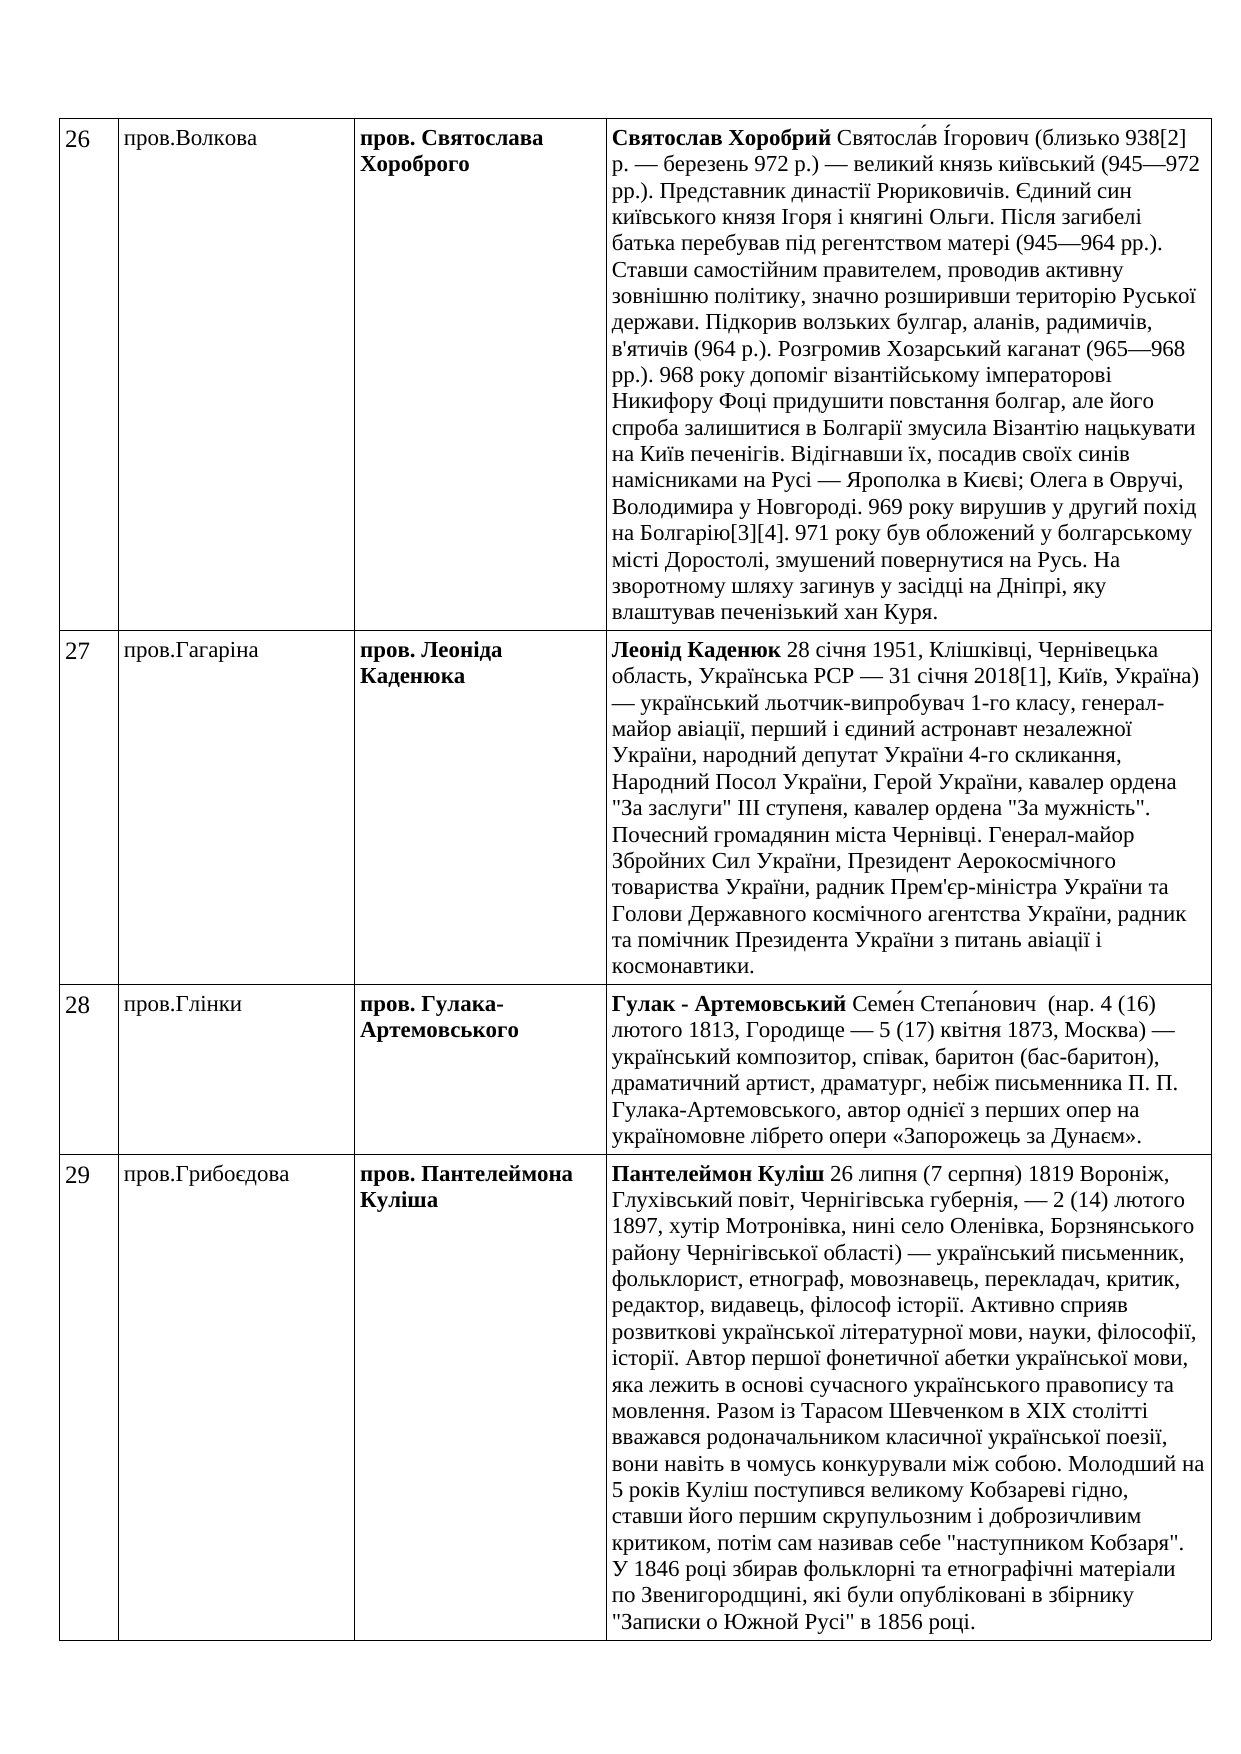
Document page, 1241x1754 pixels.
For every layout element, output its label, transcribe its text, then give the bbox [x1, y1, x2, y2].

table_cell пров. Гулака-Артемовського [355, 985, 606, 1154]
table_cell пров.Гагаріна [119, 631, 354, 984]
table_cell пров. Святослава Хороброго [355, 119, 606, 630]
table_cell Гулак - Артемовський Семе́н Степа́нович (нар. 4 (16) лютого 1813, Городище — 5 (17) квітня 1873, Москва) — український композитор, співак, баритон (бас-баритон), драматичний артист, драматург, небіж письменника П. П. Гулака-Артемовського, автор однієї з перших опер на україномовне лібрето опери «Запорожець за Дунаєм». [607, 985, 1211, 1154]
table_cell 28 [60, 985, 118, 1154]
table_cell Святослав Хоробрий Святосла́в І́горович (близько 938[2] р. — березень 972 р.) — великий князь київський (945—972 рр.). Представник династії Рюриковичів. Єдиний син київського князя Ігоря і княгині Ольги. Після загибелі батька перебував під регентством матері (945—964 рр.). Ставши самостійним правителем, проводив активну зовнішню політику, значно розширивши територію Руської держави. Підкорив волзьких булгар, аланів, радимичів, в'ятичів (964 р.). Розгромив Хозарський каганат (965—968 рр.). 968 року допоміг візантійському імператорові Никифору Фоці придушити повстання болгар, але його спроба залишитися в Болгарії змусила Візантію нацькувати на Київ печенігів. Відігнавши їх, посадив своїх синів намісниками на Русі — Ярополка в Києві; Олега в Овручі, Володимира у Новгороді. 969 року вирушив у другий похід на Болгарію[3][4]. 971 року був обложений у болгарському місті Доростолі, змушений повернутися на Русь. На зворотному шляху загинув у засідці на Дніпрі, яку влаштував печенізький хан Куря. [607, 119, 1211, 630]
table_cell Леонід Каденюк 28 січня 1951, Клішківці, Чернівецька область, Українська РСР — 31 січня 2018[1], Київ, Україна) — український льотчик-випробувач 1-го класу, генерал-майор авіації, перший і єдиний астронавт незалежної України, народний депутат України 4-го скликання, Народний Посол України, Герой України, кавалер ордена "За заслуги" III ступеня, кавалер ордена "За мужність". Почесний громадянин міста Чернівці. Генерал-майор Збройних Сил України, Президент Аерокосмічного товариства України, радник Прем'єр-міністра України та Голови Державного космічного агентства України, радник та помічник Президента України з питань авіації і космонавтики. [607, 631, 1211, 984]
table_cell пров.Глінки [119, 985, 354, 1154]
table_cell пров.Грибоєдова [119, 1155, 354, 1640]
table_cell Пантелеймон Куліш 26 липня (7 серпня) 1819 Вороніж, Глухівський повіт, Чернігівська губернія, — 2 (14) лютого 1897, хутір Мотронівка, нині село Оленівка, Борзнянського району Чернігівської області) — український письменник, фольклорист, етнограф, мовознавець, перекладач, критик, редактор, видавець, філософ історії. Активно сприяв розвиткові української літературної мови, науки, філософії, історії. Автор першої фонетичної абетки української мови, яка лежить в основі сучасного українського правопису та мовлення. Разом із Тарасом Шевченком в XIX столітті вважався родоначальником класичної української поезії, вони навіть в чомусь конкурували між собою. Молодший на 5 років Куліш поступився великому Кобзареві гідно, ставши його першим скрупульозним і доброзичливим критиком, потім сам називав себе "наступником Кобзаря". У 1846 році збирав фольклорні та етнографічні матеріали по Звенигородщині, які були опубліковані в збірнику "Записки о Южной Русі" в 1856 році. [607, 1155, 1211, 1640]
table_cell пров. Леоніда Каденюка [355, 631, 606, 984]
table_cell пров.Волкова [119, 119, 354, 630]
table_cell 29 [60, 1155, 118, 1640]
table_cell пров. Пантелеймона Куліша [355, 1155, 606, 1640]
table_cell 26 [60, 119, 118, 630]
table_cell 27 [60, 631, 118, 984]
